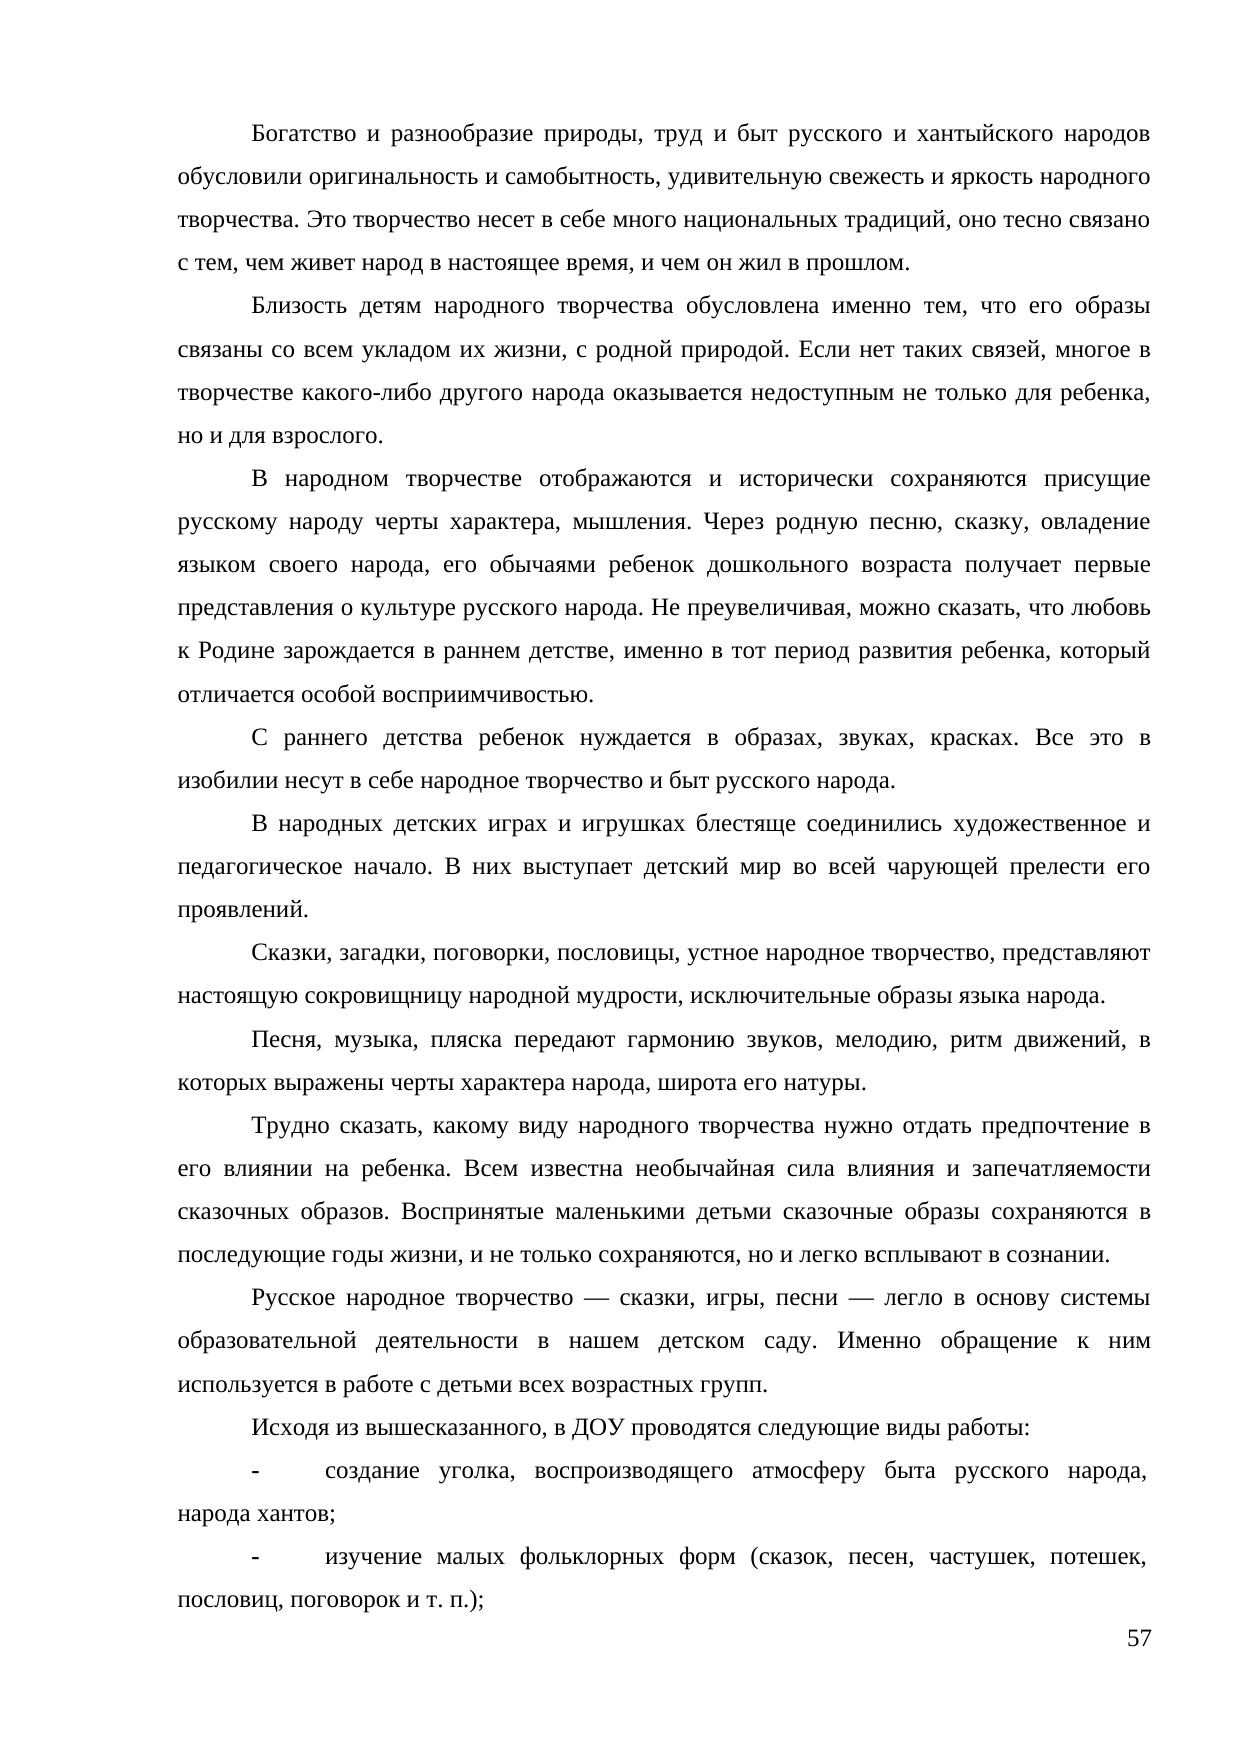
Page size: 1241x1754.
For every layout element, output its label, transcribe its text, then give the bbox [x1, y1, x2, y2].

text Близость детям народного творчества обусловлена именно тем, что его образы связаны со всем укладом их жизни, с родной природой. Если нет таких связей, многое в творчестве какого-либо другого народа оказывается недоступным не только для ребенка, но и для взрослого. [177, 291, 1152, 449]
text Русское народное творчество — сказки, игры, песни — легло в основу системы образовательной деятельности в нашем детском саду. Именно обращение к ним используется в работе с детьми всех возрастных групп. [177, 1282, 1152, 1397]
list создание уголка, воспроизводящего атмосферу быта русского народа, народа хантов; [177, 1455, 1148, 1527]
text Песня, музыка, пляска передают гармонию звуков, мелодию, ритм движений, в которых выражены черты характера народа, широта его натуры. [177, 1024, 1152, 1096]
text Исходя из вышесказанного, в ДОУ проводятся следующие виды работы: [177, 1412, 1152, 1441]
text В народных детских играх и игрушках блестяще соединились художественное и педагогическое начало. В них выступает детский мир во всей чарующей прелести его проявлений. [177, 808, 1152, 923]
text В народном творчестве отображаются и исторически сохраняются присущие русскому народу черты характера, мышления. Через родную песню, сказку, овладение языком своего народа, его обычаями ребенок дошкольного возраста получает первые представления о культуре русского народа. Не преувеличивая, можно сказать, что любовь к Родине зарождается в раннем детстве, именно в тот период развития ребенка, который отличается особой восприимчивостью. [177, 463, 1152, 707]
list изучение малых фольклорных форм (сказок, песен, частушек, потешек, пословиц, поговорок и т. п.); [177, 1541, 1148, 1613]
text Сказки, загадки, поговорки, пословицы, устное народное творчество, представляют настоящую сокровищницу народной мудрости, исключительные образы языка народа. [177, 937, 1152, 1009]
text Трудно сказать, какому виду народного творчества нужно отдать предпочтение в его влиянии на ребенка. Всем известна необычайная сила влияния и запечатляемости сказочных образов. Воспринятые маленькими детьми сказочные образы сохраняются в последующие годы жизни, и не только сохраняются, но и легко всплывают в сознании. [177, 1110, 1152, 1268]
text Богатство и разнообразие природы, труд и быт русского и хантыйского народов обусловили оригинальность и самобытность, удивительную свежесть и яркость народного творчества. Это творчество несет в себе много национальных традиций, оно тесно связано с тем, чем живет народ в настоящее время, и чем он жил в прошлом. [177, 118, 1152, 276]
text С раннего детства ребенок нуждается в образах, звуках, красках. Все это в изобилии несут в себе народное творчество и быт русского народа. [177, 722, 1152, 794]
